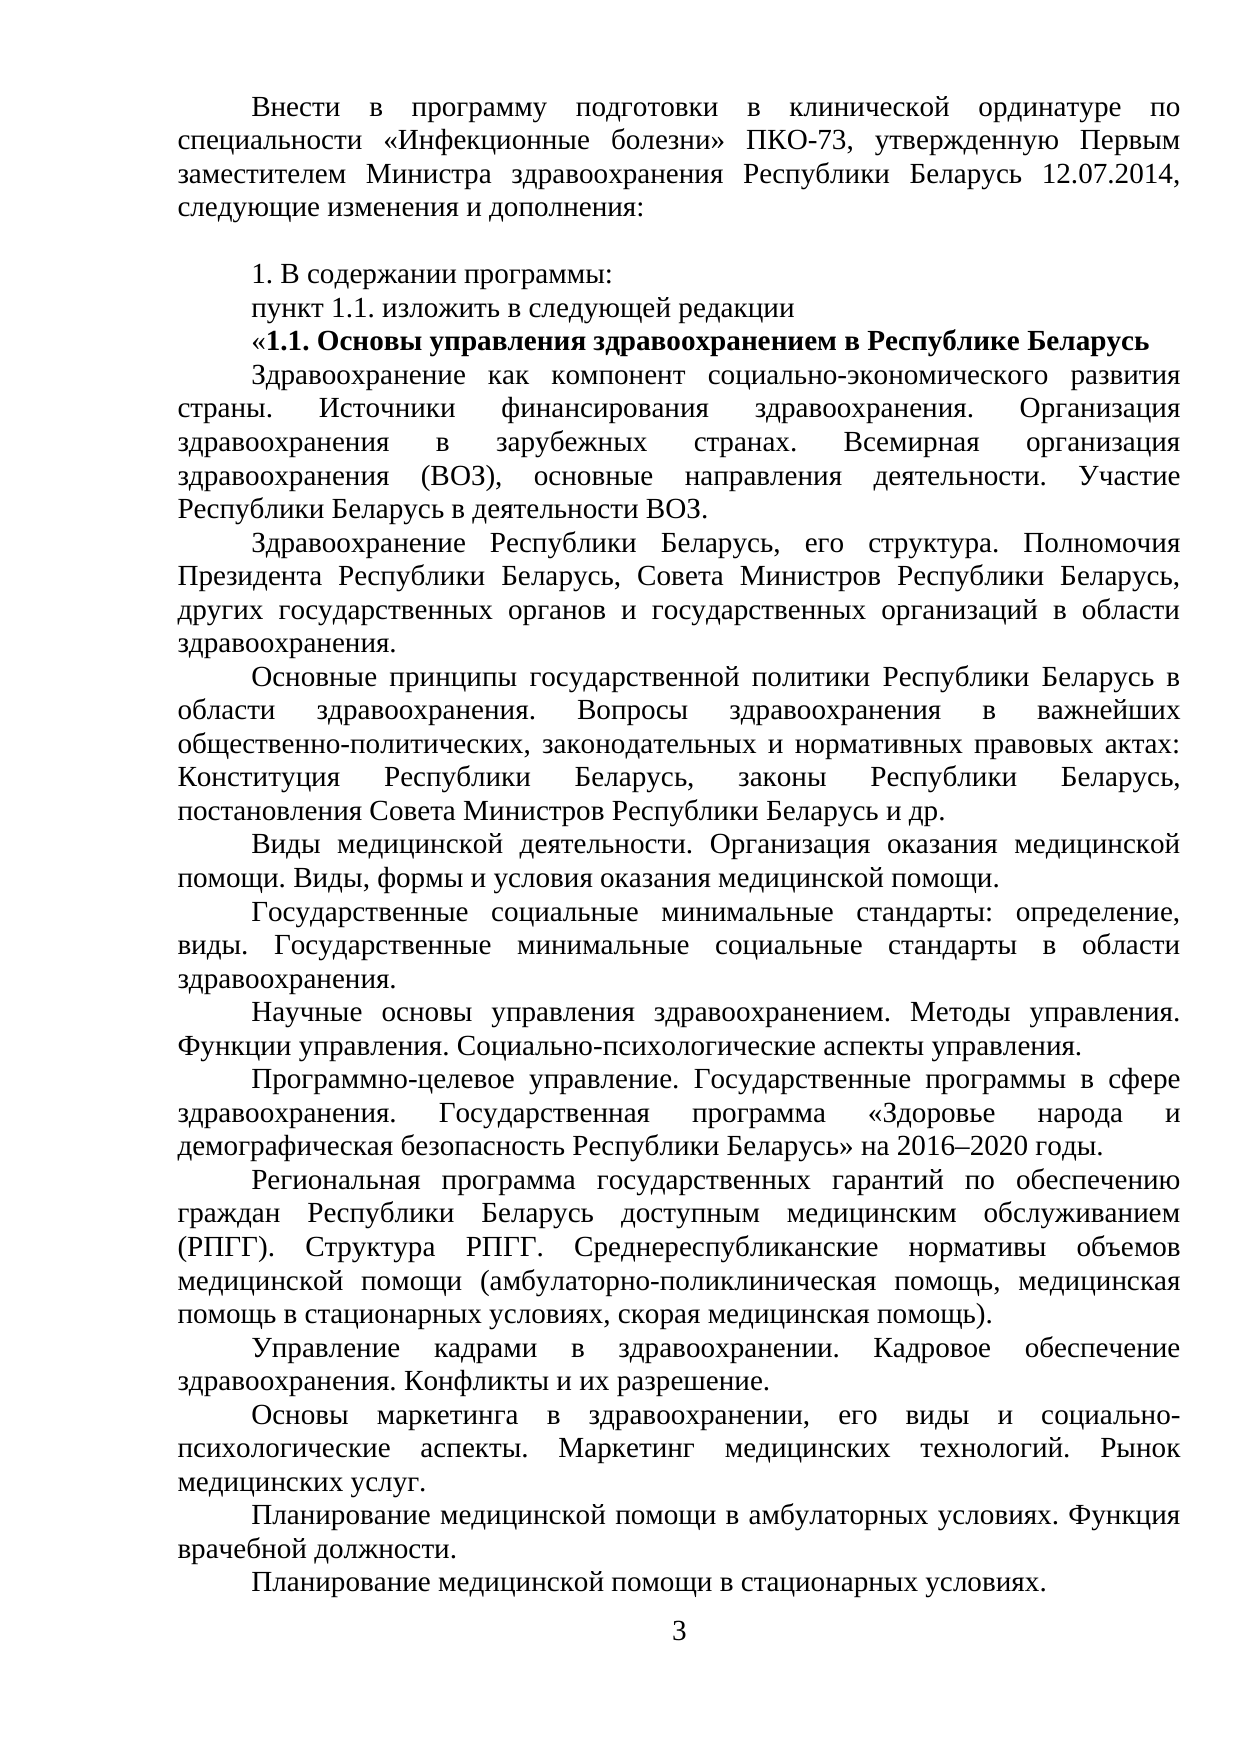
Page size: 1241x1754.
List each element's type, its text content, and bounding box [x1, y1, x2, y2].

text Региональная программа государственных гарантий по обеспечению граждан Республики Беларусь доступным медицинским обслуживанием (РПГГ). Структура РПГГ. Среднереспубликанские нормативы объемов медицинской помощи (амбулаторно-поликлиническая помощь, медицинская помощь в стационарных условиях, скорая медицинская помощь). [177, 1162, 1181, 1330]
text Планирование медицинской помощи в стационарных условиях. [177, 1564, 1181, 1598]
text Планирование медицинской помощи в амбулаторных условиях. Функция врачебной должности. [177, 1497, 1181, 1564]
text Государственные социальные минимальные стандарты: определение, виды. Государственные минимальные социальные стандарты в области здравоохранения. [177, 894, 1181, 994]
text Виды медицинской деятельности. Организация оказания медицинской помощи. Виды, формы и условия оказания медицинской помощи. [177, 827, 1181, 894]
text «1.1. Основы управления здравоохранением в Республике Беларусь [177, 323, 1181, 357]
text пункт 1.1. изложить в следующей редакции [177, 290, 1181, 323]
text Внести в программу подготовки в клинической ординатуре по специальности «Инфекционные болезни» ПКО-73, утвержденную Первым заместителем Министра здравоохранения Республики Беларусь 12.07.2014, следующие изменения и дополнения: [177, 89, 1181, 223]
text Здравоохранение как компонент социально-экономического развития страны. Источники финансирования здравоохранения. Организация здравоохранения в зарубежных странах. Всемирная организация здравоохранения (ВОЗ), основные направления деятельности. Участие Республики Беларусь в деятельности ВОЗ. [177, 357, 1181, 525]
text Основы маркетинга в здравоохранении, его виды и социально-психологические аспекты. Маркетинг медицинских технологий. Рынок медицинских услуг. [177, 1397, 1181, 1497]
text 1. В содержании программы: [177, 256, 1181, 290]
text Программно-целевое управление. Государственные программы в сфере здравоохранения. Государственная программа «Здоровье народа и демографическая безопасность Республики Беларусь» на 2016–2020 годы. [177, 1061, 1181, 1162]
text Научные основы управления здравоохранением. Методы управления. Функции управления. Социально-психологические аспекты управления. [177, 994, 1181, 1061]
text Основные принципы государственной политики Республики Беларусь в области здравоохранения. Вопросы здравоохранения в важнейших общественно-политических, законодательных и нормативных правовых актах: Конституция Республики Беларусь, законы Республики Беларусь, постановления Совета Министров Республики Беларусь и др. [177, 659, 1181, 827]
text Здравоохранение Республики Беларусь, его структура. Полномочия Президента Республики Беларусь, Совета Министров Республики Беларусь, других государственных органов и государственных организаций в области здравоохранения. [177, 525, 1181, 659]
text Управление кадрами в здравоохранении. Кадровое обеспечение здравоохранения. Конфликты и их разрешение. [177, 1330, 1181, 1397]
